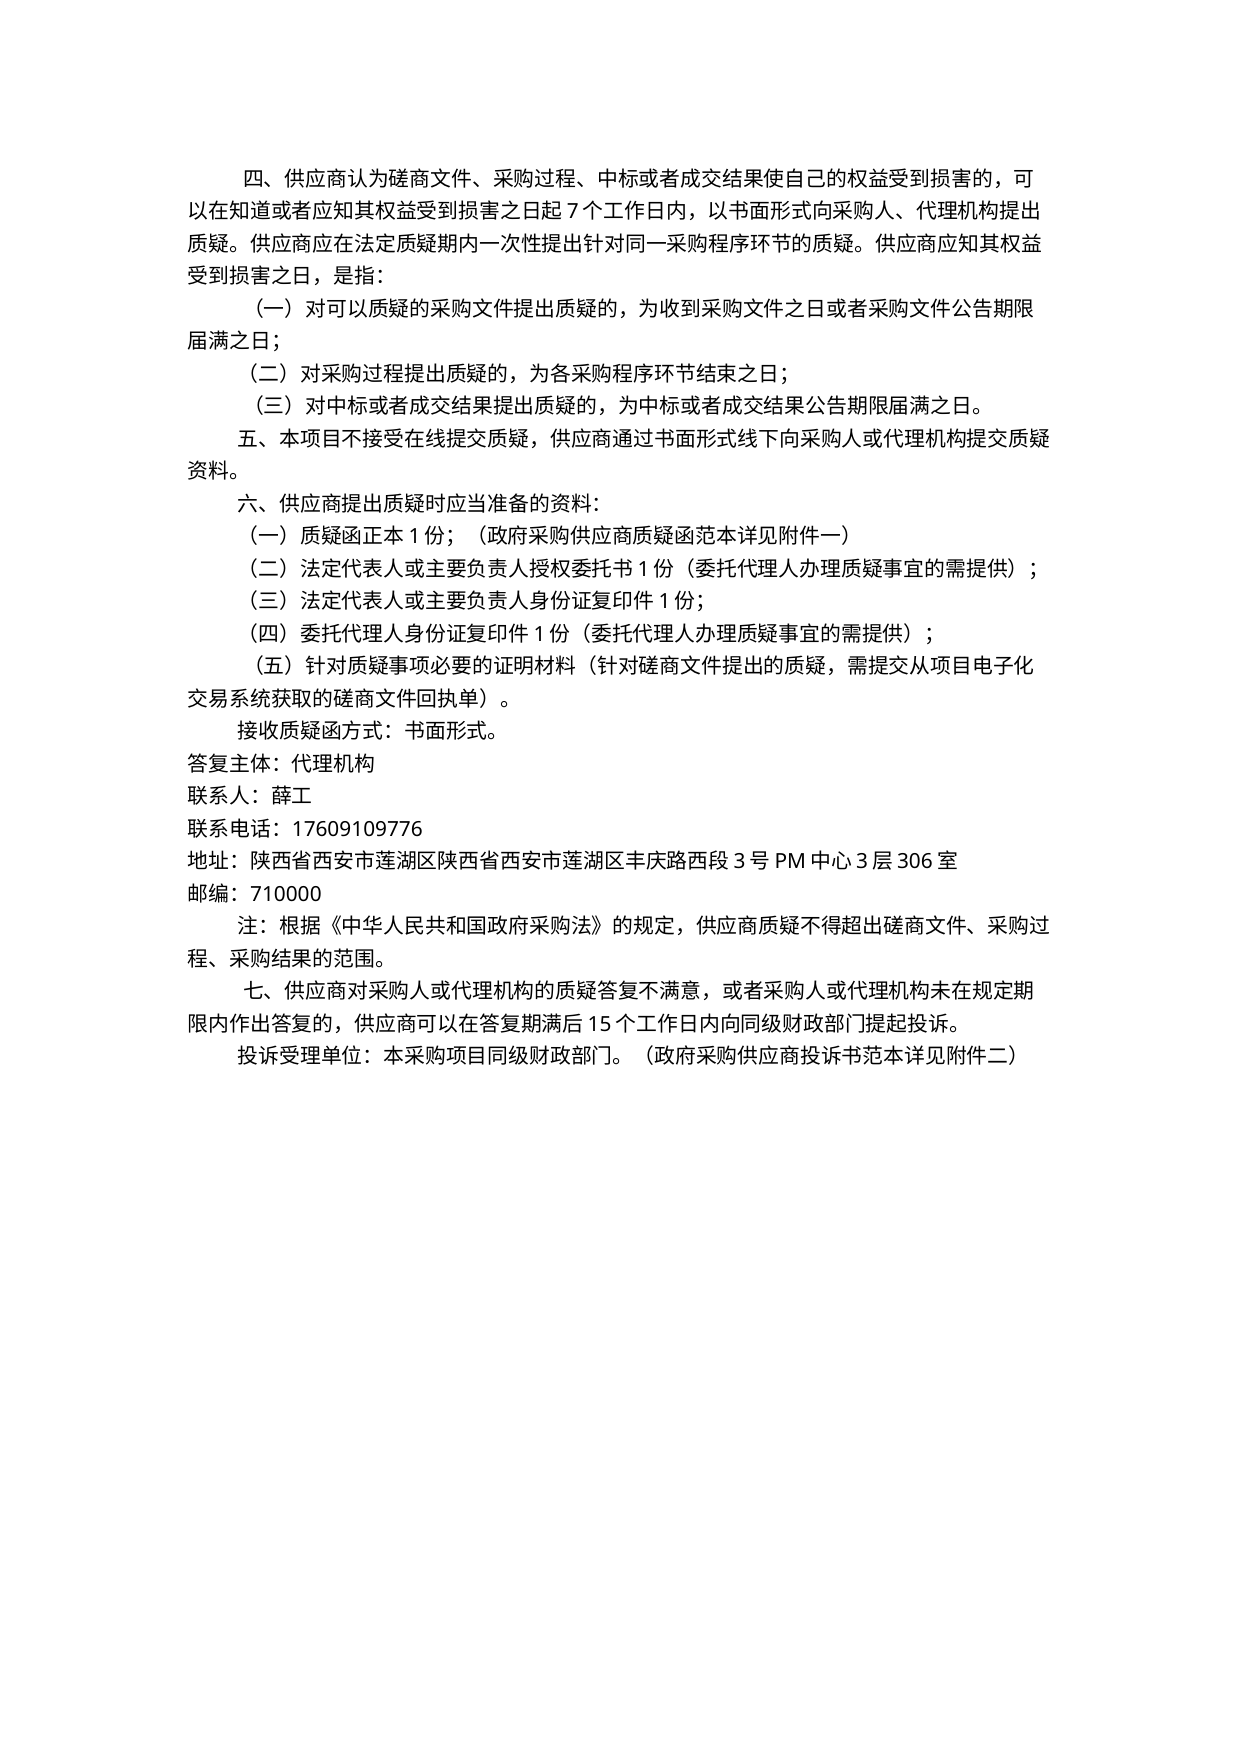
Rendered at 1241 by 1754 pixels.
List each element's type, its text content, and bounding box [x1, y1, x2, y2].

text 邮编：710000 [187, 877, 1053, 909]
text （二）对采购过程提出质疑的，为各采购程序环节结束之日； [187, 357, 1053, 389]
text 答复主体：代理机构 [187, 747, 1053, 779]
text （二）法定代表人或主要负责人授权委托书1份（委托代理人办理质疑事宜的需提供）； [187, 552, 1053, 584]
text 五、本项目不接受在线提交质疑，供应商通过书面形式线下向采购人或代理机构提交质疑资料。 [187, 422, 1053, 487]
text 七、供应商对采购人或代理机构的质疑答复不满意，或者采购人或代理机构未在规定期限内作出答复的，供应商可以在答复期满后15个工作日内向同级财政部门提起投诉。 [187, 974, 1053, 1039]
text 地址：陕西省西安市莲湖区陕西省西安市莲湖区丰庆路西段3号PM中心3层306室 [187, 844, 1053, 877]
text （四）委托代理人身份证复印件1份（委托代理人办理质疑事宜的需提供）； [187, 617, 1053, 649]
text 接收质疑函方式：书面形式。 [187, 714, 1053, 747]
text （五）针对质疑事项必要的证明材料（针对磋商文件提出的质疑，需提交从项目电子化交易系统获取的磋商文件回执单）。 [187, 649, 1053, 714]
text 四、供应商认为磋商文件、采购过程、中标或者成交结果使自己的权益受到损害的，可以在知道或者应知其权益受到损害之日起7个工作日内，以书面形式向采购人、代理机构提出质疑。供应商应在法定质疑期内一次性提出针对同一采购程序环节的质疑。供应商应知其权益受到损害之日，是指： [187, 162, 1053, 292]
text 投诉受理单位：本采购项目同级财政部门。（政府采购供应商投诉书范本详见附件二） [187, 1039, 1053, 1072]
text 六、供应商提出质疑时应当准备的资料： [187, 487, 1053, 519]
text 联系电话：17609109776 [187, 812, 1053, 844]
text （一）对可以质疑的采购文件提出质疑的，为收到采购文件之日或者采购文件公告期限届满之日； [187, 292, 1053, 357]
text （一）质疑函正本1份；（政府采购供应商质疑函范本详见附件一） [187, 519, 1053, 552]
text （三）对中标或者成交结果提出质疑的，为中标或者成交结果公告期限届满之日。 [187, 389, 1053, 422]
text 注：根据《中华人民共和国政府采购法》的规定，供应商质疑不得超出磋商文件、采购过程、采购结果的范围。 [187, 909, 1053, 974]
text （三）法定代表人或主要负责人身份证复印件1份； [187, 584, 1053, 617]
text 联系人：薛工 [187, 779, 1053, 812]
